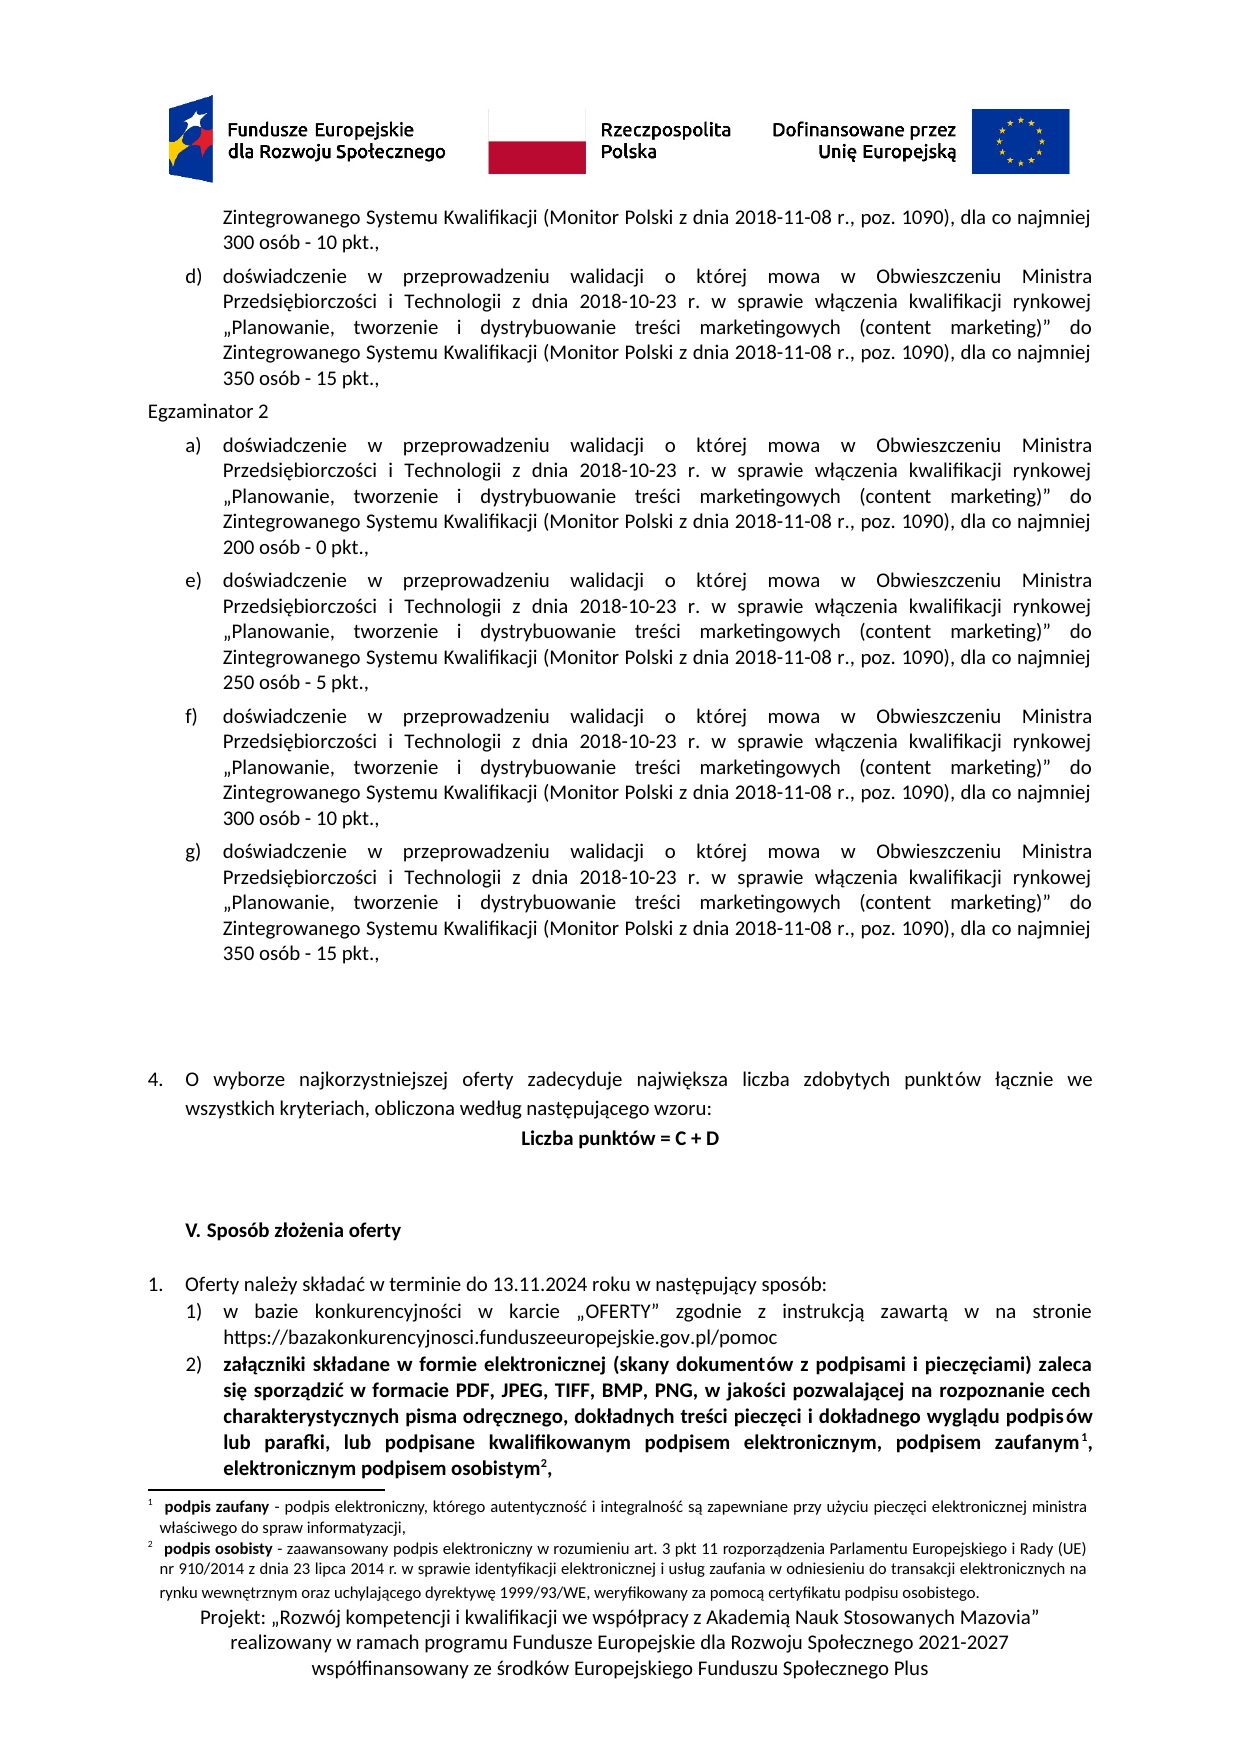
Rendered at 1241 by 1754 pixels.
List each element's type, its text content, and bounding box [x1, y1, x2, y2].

list Oferty należy składać w terminie do 13.11.2024 roku w następujący sposób: [636, 1271, 1092, 1297]
list doświadczenie w przeprowadzeniu walidacji o której mowa w Obwieszczeniu Ministra Przedsiębiorczości i Technologii z dnia 2018-10-23 r. w sprawie włączenia kwalifikacji rynkowej „Planowanie, tworzenie i dystrybuowanie treści marketingowych (content marketing)” do Zintegrowanego Systemu Kwalifikacji (Monitor Polski z dnia 2018-11-08 r., poz. 1090), dla co najmniej 350 osób - 15 pkt., [185, 263, 1093, 390]
text Egzaminator 2 [148, 398, 1093, 424]
list Oferty należy składać w terminie do 13.11.2024 roku w następujący sposób: [148, 1271, 466, 1297]
list doświadczenie w przeprowadzeniu walidacji o której mowa w Obwieszczeniu Ministra Przedsiębiorczości i Technologii z dnia 2018-10-23 r. w sprawie włączenia kwalifikacji rynkowej „Planowanie, tworzenie i dystrybuowanie treści marketingowych (content marketing)” do Zintegrowanego Systemu Kwalifikacji (Monitor Polski z dnia 2018-11-08 r., poz. 1090), dla co najmniej 250 osób - 5 pkt., [185, 568, 1093, 695]
list Sposób złożenia oferty [185, 1217, 1093, 1242]
text Liczba punktów = C + D [148, 1125, 1093, 1150]
list w bazie konkurencyjności w karcie „OFERTY” zgodnie z instrukcją zawartą w na stronie https://bazakonkurencyjnosci.funduszeeuropejskie.gov.pl/pomoc [185, 1298, 1092, 1349]
list załączniki składane w formie elektronicznej (skany dokumentów z podpisami i pieczęciami) zaleca się sporządzić w formacie PDF, JPEG, TIFF, BMP, PNG, w jakości pozwalającej na rozpoznanie cech charakterystycznych pisma odręcznego, dokładnych treści pieczęci i dokładnego wyglądu podpisów lub parafki, lub podpisane kwalifikowanym podpisem elektronicznym, podpisem zaufanym, elektronicznym podpisem osobistym, [185, 1351, 1092, 1481]
list doświadczenie w przeprowadzeniu walidacji o której mowa w Obwieszczeniu Ministra Przedsiębiorczości i Technologii z dnia 2018-10-23 r. w sprawie włączenia kwalifikacji rynkowej „Planowanie, tworzenie i dystrybuowanie treści marketingowych (content marketing)” do Zintegrowanego Systemu Kwalifikacji (Monitor Polski z dnia 2018-11-08 r., poz. 1090), dla co najmniej 350 osób - 15 pkt., [185, 838, 1093, 966]
list O wyborze najkorzystniejszej oferty zadecyduje największa liczba zdobytych punktów łącznie we wszystkich kryteriach, obliczona według następującego wzoru: [148, 1066, 1093, 1121]
picture [147, 73, 1091, 204]
